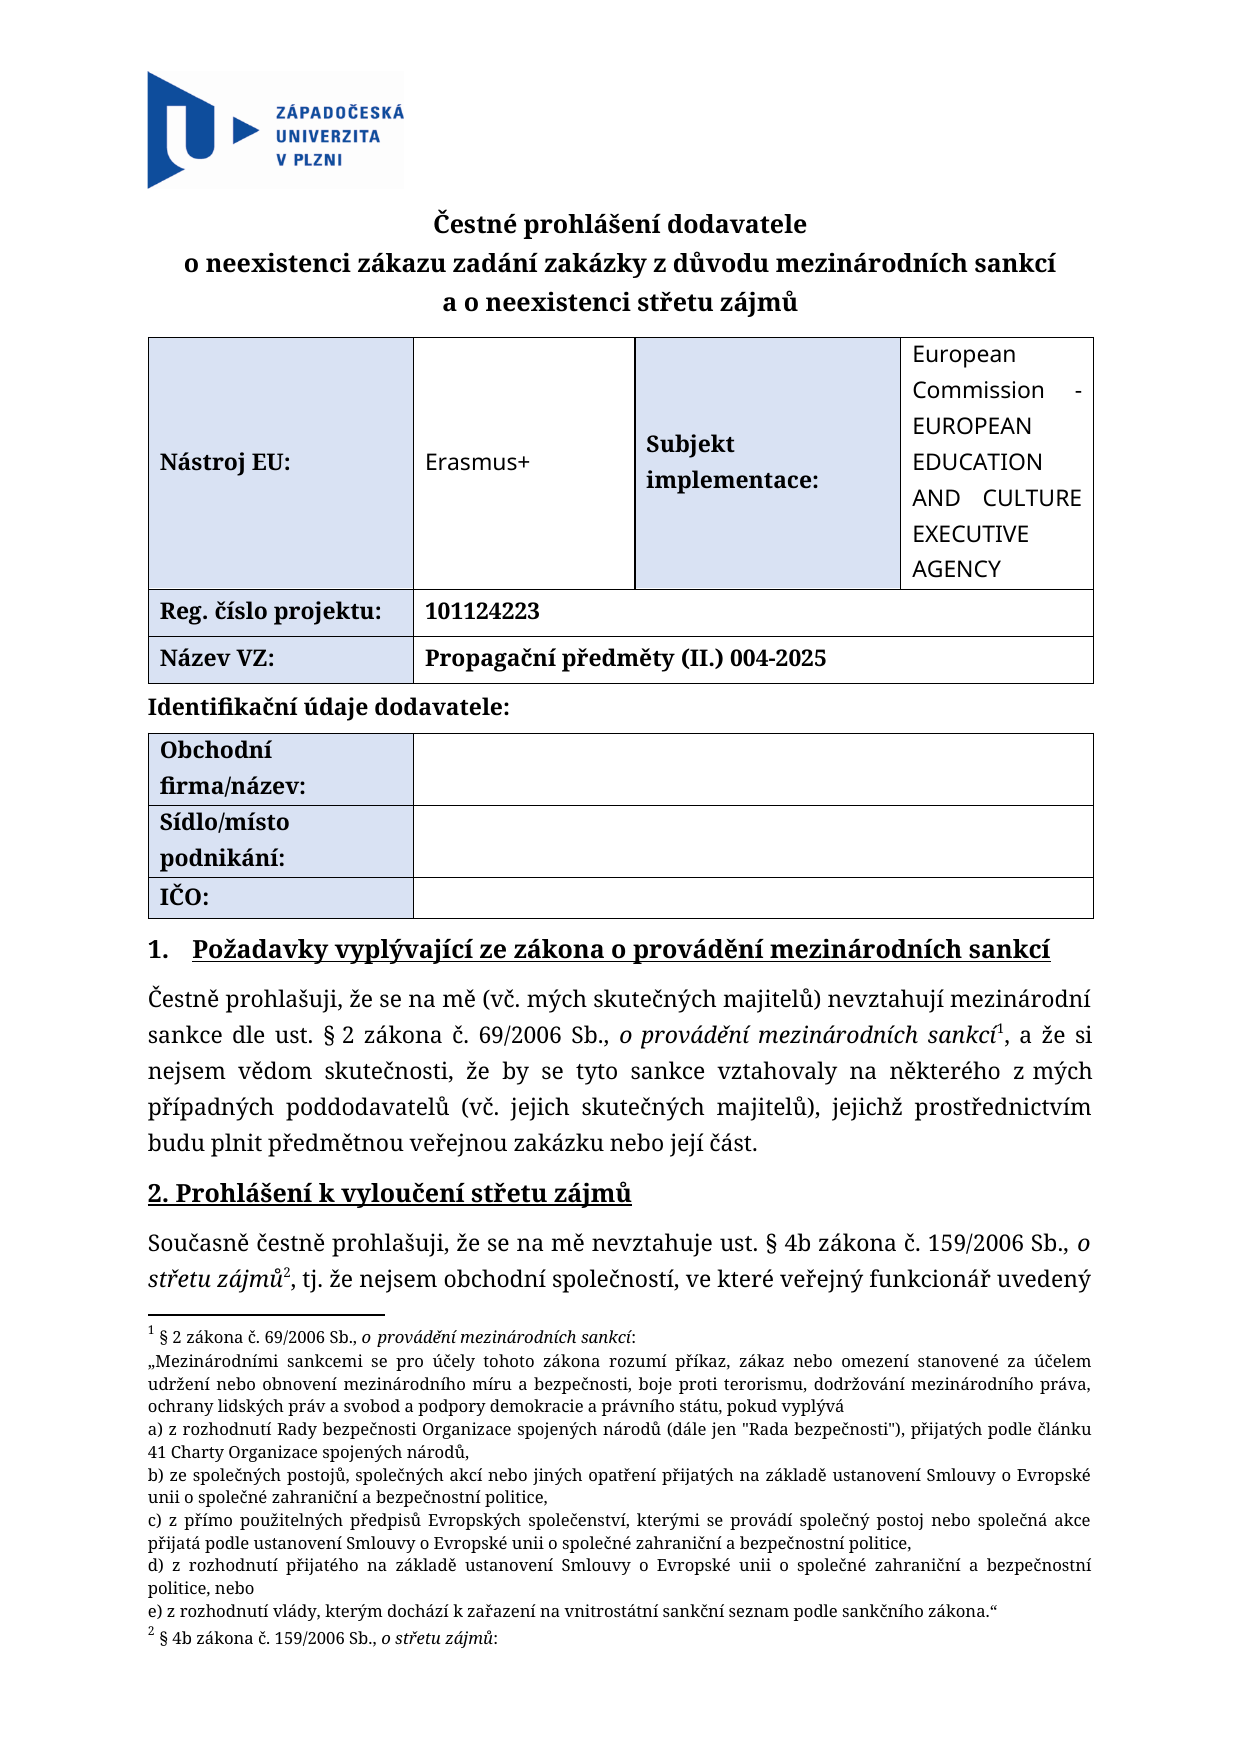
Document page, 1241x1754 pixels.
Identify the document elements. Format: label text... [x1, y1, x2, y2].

table_cell Propagační předměty (II.) 004-2025 [414, 637, 1093, 683]
table_cell [414, 806, 1093, 877]
picture [147, 71, 404, 189]
table_cell Reg. číslo projektu: [149, 590, 413, 636]
text Čestné prohlášení dodavatele [148, 207, 1093, 241]
table_header Subjekt implementace: [636, 338, 900, 588]
table_header [414, 734, 1093, 805]
table_header European Commission - EUROPEAN EDUCATION AND CULTURE EXECUTIVE AGENCY [901, 338, 1093, 588]
table_header Obchodní firma/název: [149, 734, 413, 805]
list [148, 1227, 1093, 1294]
table_cell Sídlo/místo podnikání: [149, 806, 413, 877]
text Čestně prohlašuji, že se na mě (vč. mých skutečných majitelů) nevztahují mezinárodní sankce dle ust. § 2 zákona č. 69/2006 Sb., o provádění mezinárodních sankcí, a že si nejsem vědom skutečnosti, že by se tyto sankce vztahovaly na některého z mých případných poddodavatelů (vč. jejich skutečných majitelů), jejichž prostřednictvím budu plnit předmětnou veřejnou zakázku nebo její část. [148, 983, 1093, 1158]
table_cell 101124223 [414, 590, 1093, 636]
subtitle 1. Požadavky vyplývající ze zákona o provádění mezinárodních sankcí [148, 932, 1093, 966]
table_header Erasmus+ [414, 338, 634, 588]
text o neexistenci zákazu zadání zakázky z důvodu mezinárodních sankcí a o neexistenci střetu zájmů [148, 246, 1093, 319]
text Identifikační údaje dodavatele: [148, 690, 1093, 722]
table_cell IČO: [149, 878, 413, 918]
table_header Nástroj EU: [149, 338, 413, 588]
table_cell [414, 878, 1093, 918]
subtitle 2. Prohlášení k vyloučení střetu zájmů [148, 1176, 1093, 1209]
table_cell Název VZ: [149, 637, 413, 683]
